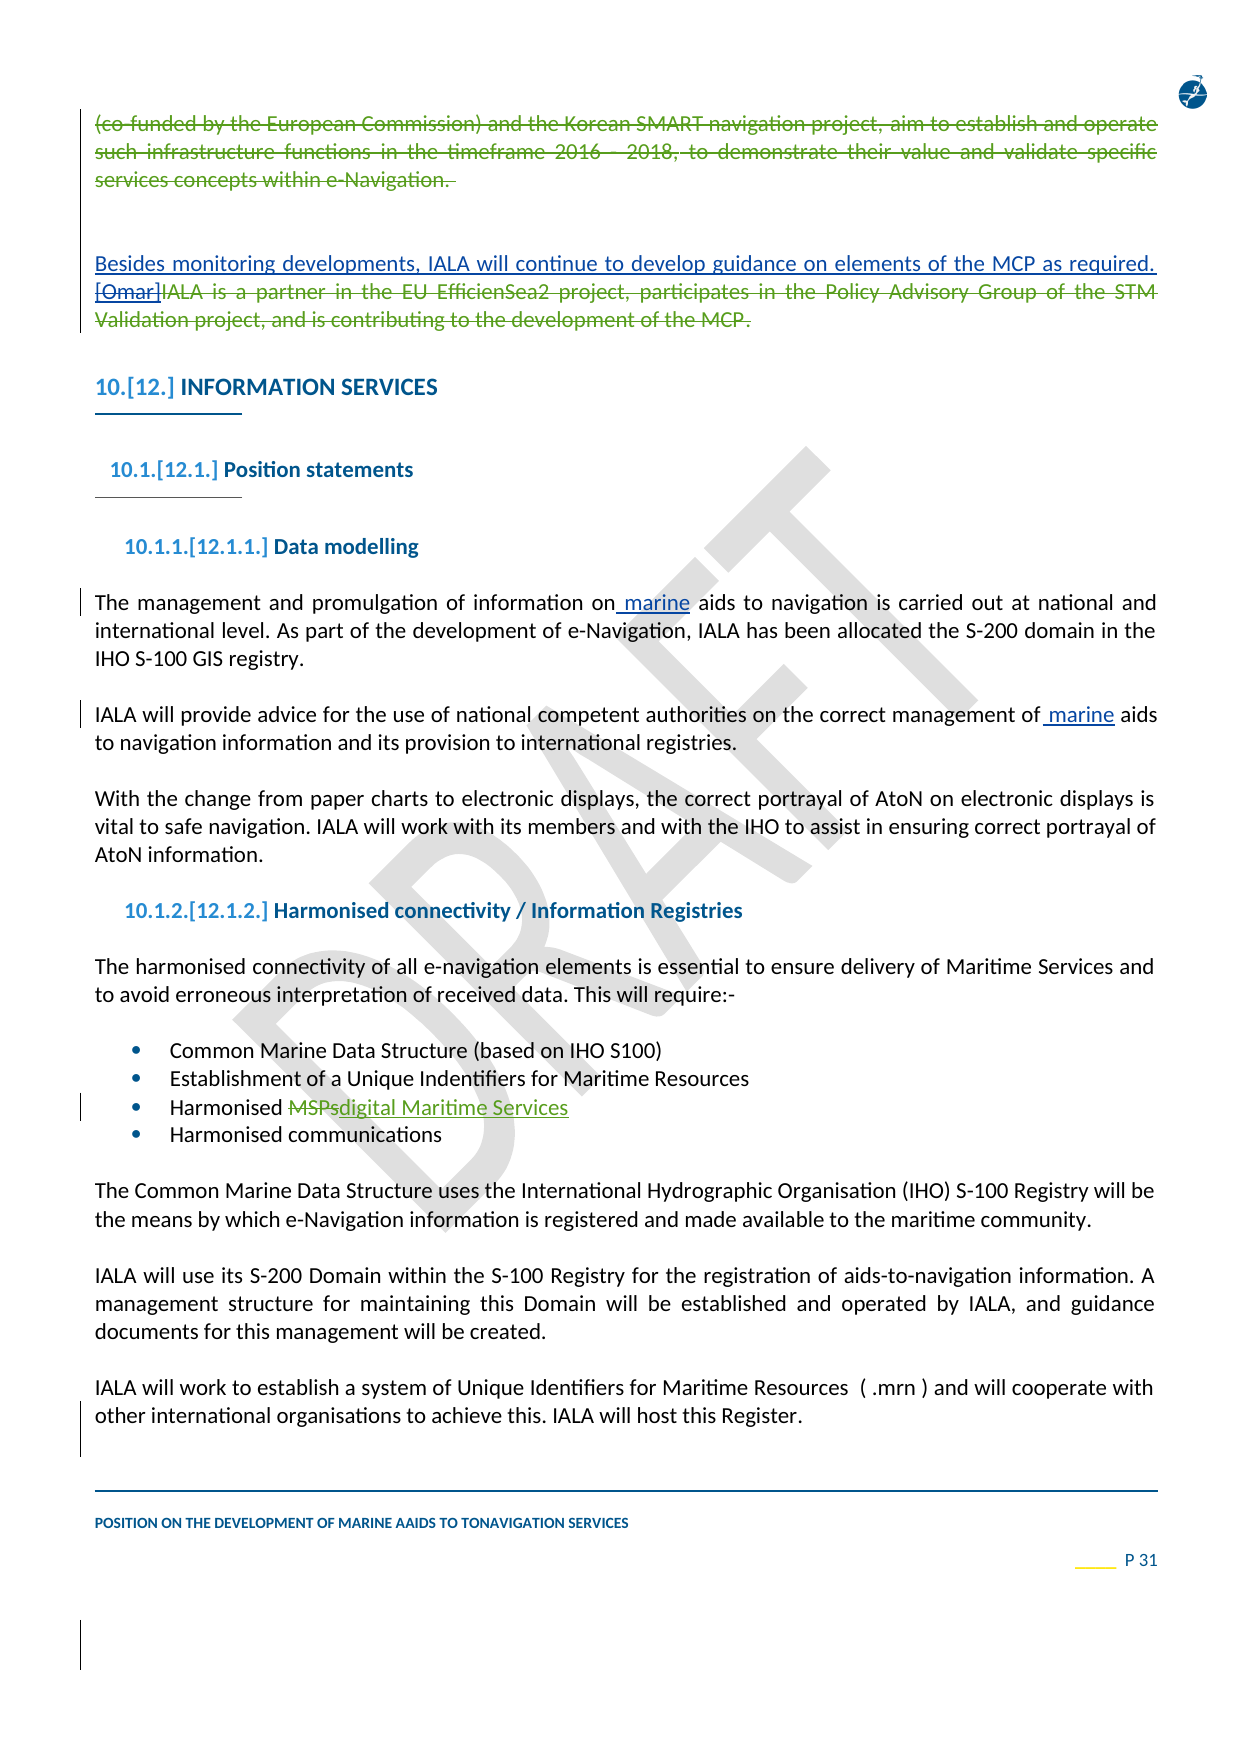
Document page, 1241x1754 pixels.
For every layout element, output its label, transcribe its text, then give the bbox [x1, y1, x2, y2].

subtitle INFORMATION SERVICES [94, 371, 1157, 401]
subtitle Data modelling [124, 532, 1157, 560]
text The harmonised connectivity of all e-navigation elements is essential to ensure delivery of Maritime Services and to avoid erroneous interpretation of received data. This will require:- [94, 952, 1157, 1008]
text With the change from paper charts to electronic displays, the correct portrayal of AtoN on electronic displays is vital to safe navigation. IALA will work with its members and with the IHO to assist in ensuring correct portrayal of AtoN information. [94, 784, 1157, 868]
text Establishment of a Unique Indentifiers for Maritime Resources [132, 1064, 1157, 1093]
text Harmonised [132, 1093, 1157, 1121]
text IALA will provide advice for the use of national competent authorities on the correct management of aids to navigation information and its provision to international registries. [94, 700, 1157, 756]
text The Common Marine Data Structure uses the International Hydrographic Organisation (IHO) S-100 Registry will be the means by which e-Navigation information is registered and made available to the maritime community. [94, 1177, 1157, 1233]
text IALA will use its S-200 Domain within the S-100 Registry for the registration of aids-to-navigation information. A management structure for maintaining this Domain will be established and operated by IALA, and guidance documents for this management will be created. [94, 1261, 1157, 1345]
text Harmonised communications [132, 1121, 1157, 1149]
picture [1147, 25, 1241, 144]
subtitle Harmonised connectivity / Information Registries [124, 896, 1157, 924]
text Common Marine Data Structure (based on IHO S100) [132, 1037, 1157, 1064]
text IALA will work to establish a system of Unique Identifiers for Maritime Resources ( .mrn ) and will cooperate with other international organisations to achieve this. IALA will host this Register. [94, 1373, 1157, 1429]
subtitle Position statements [109, 455, 1157, 483]
text The management and promulgation of information on aids to navigation is carried out at national and international level. As part of the development of e-Navigation, IALA has been allocated the S-200 domain in the IHO S-100 GIS registry. [94, 588, 1157, 672]
